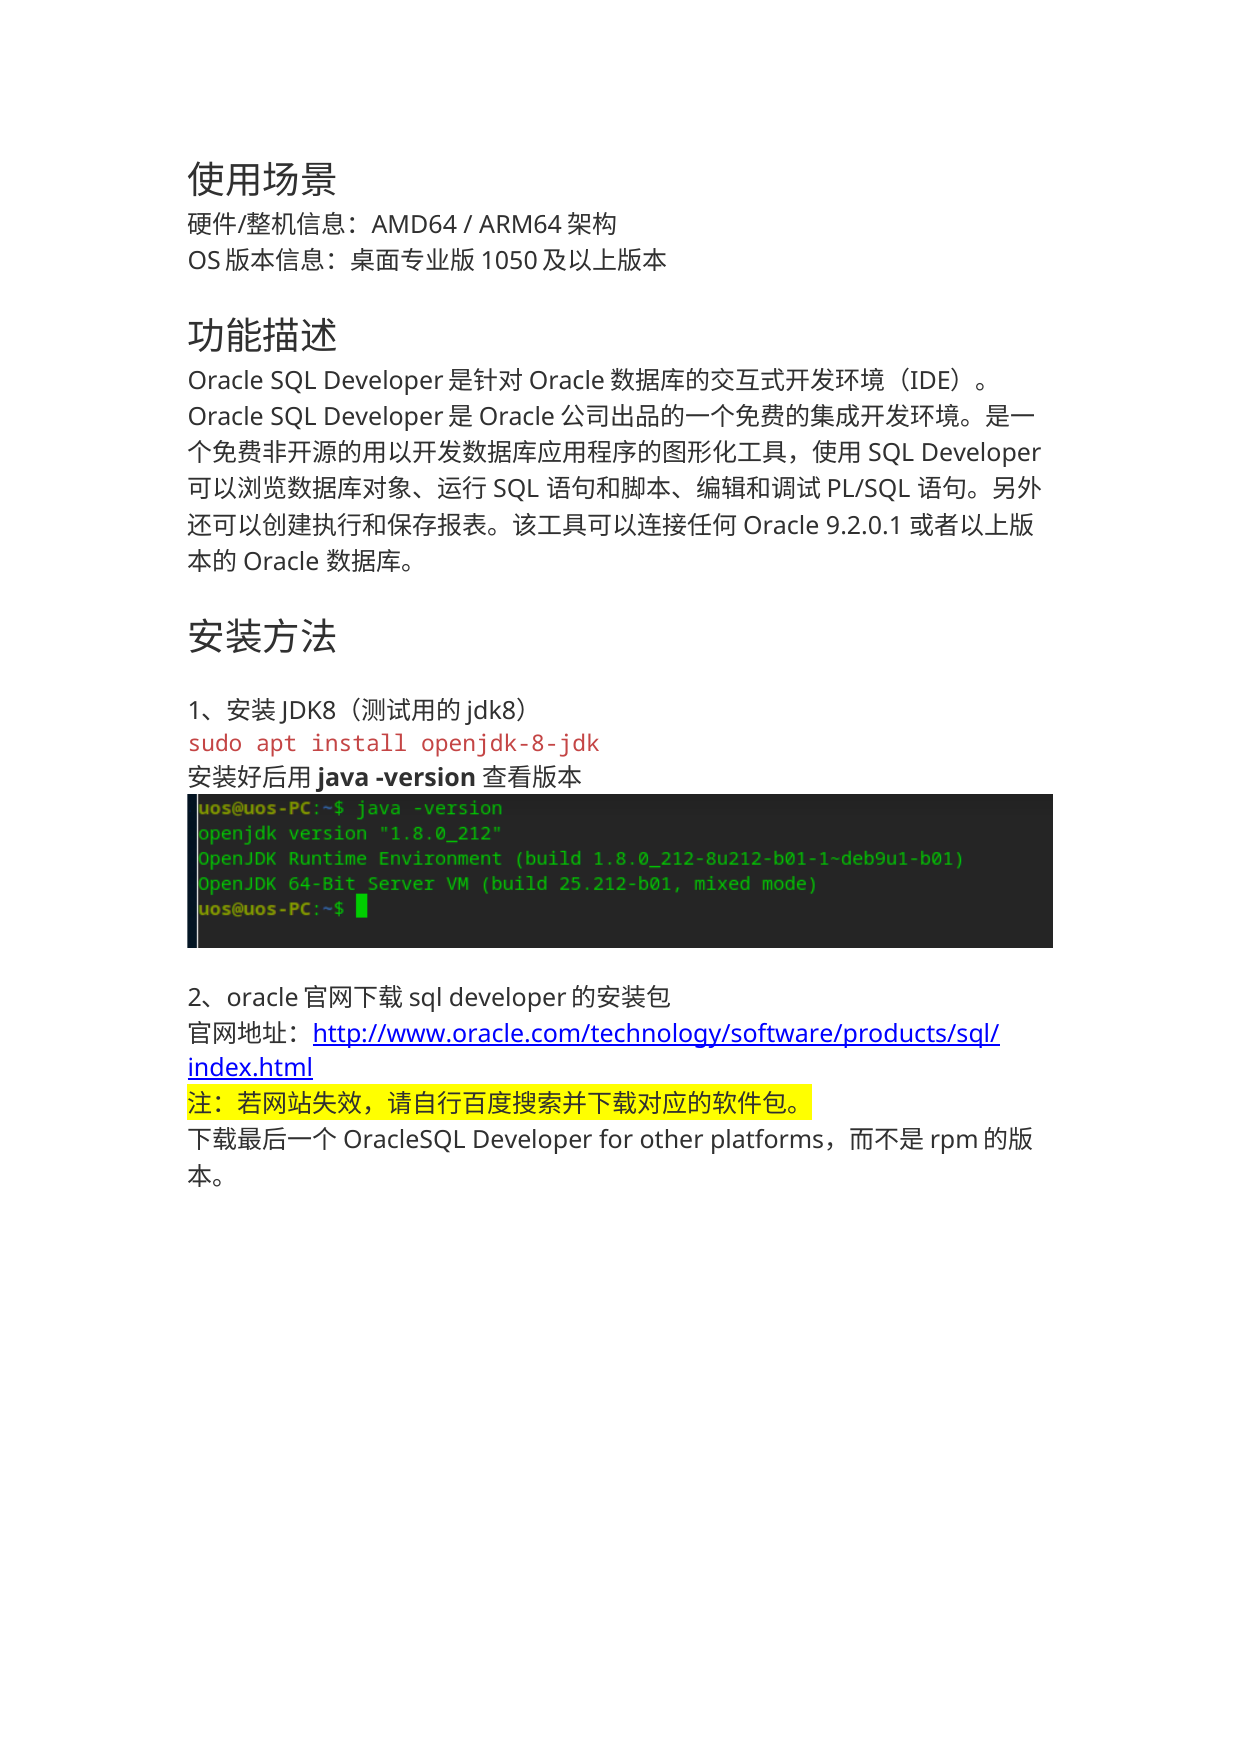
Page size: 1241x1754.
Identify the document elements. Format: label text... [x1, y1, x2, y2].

text 官网地址：http://www.oracle.com/technology/software/products/sql/index.html [187, 1013, 1053, 1083]
text 下载最后一个 OracleSQL Developer for other platforms，而不是rpm的版本。 [187, 1120, 1053, 1192]
text OS版本信息：桌面专业版1050及以上版本 [187, 241, 1053, 277]
text sudo apt install openjdk-8-jdk [187, 727, 1053, 758]
text 2、oracle官网下载sql developer的安装包 [187, 977, 1053, 1013]
text 1、安装JDK8（测试用的jdk8） [187, 690, 1053, 727]
text Oracle SQL Developer是针对Oracle数据库的交互式开发环境（IDE）。 [187, 360, 1053, 396]
text 安装方法 [187, 607, 1053, 661]
text Oracle SQL Developer是Oracle公司出品的一个免费的集成开发环境。是一个免费非开源的用以开发数据库应用程序的图形化工具，使用 SQL Developer 可以浏览数据库对象、运行 SQL 语句和脚本、编辑和调试 PL/SQL 语句。另外还可以创建执行和保存报表。该工具可以连接任何 Oracle 9.2.0.1 或者以上版本的 Oracle 数据库。 [187, 396, 1053, 578]
text 使用场景 [187, 150, 1053, 204]
text 功能描述 [187, 306, 1053, 360]
picture [187, 794, 1053, 948]
text 硬件/整机信息：AMD64 / ARM64架构 [187, 204, 1053, 241]
text 安装好后用java -version 查看版本 [187, 758, 1053, 794]
text 注：若网站失效，请自行百度搜索并下载对应的软件包。 [187, 1083, 1053, 1120]
